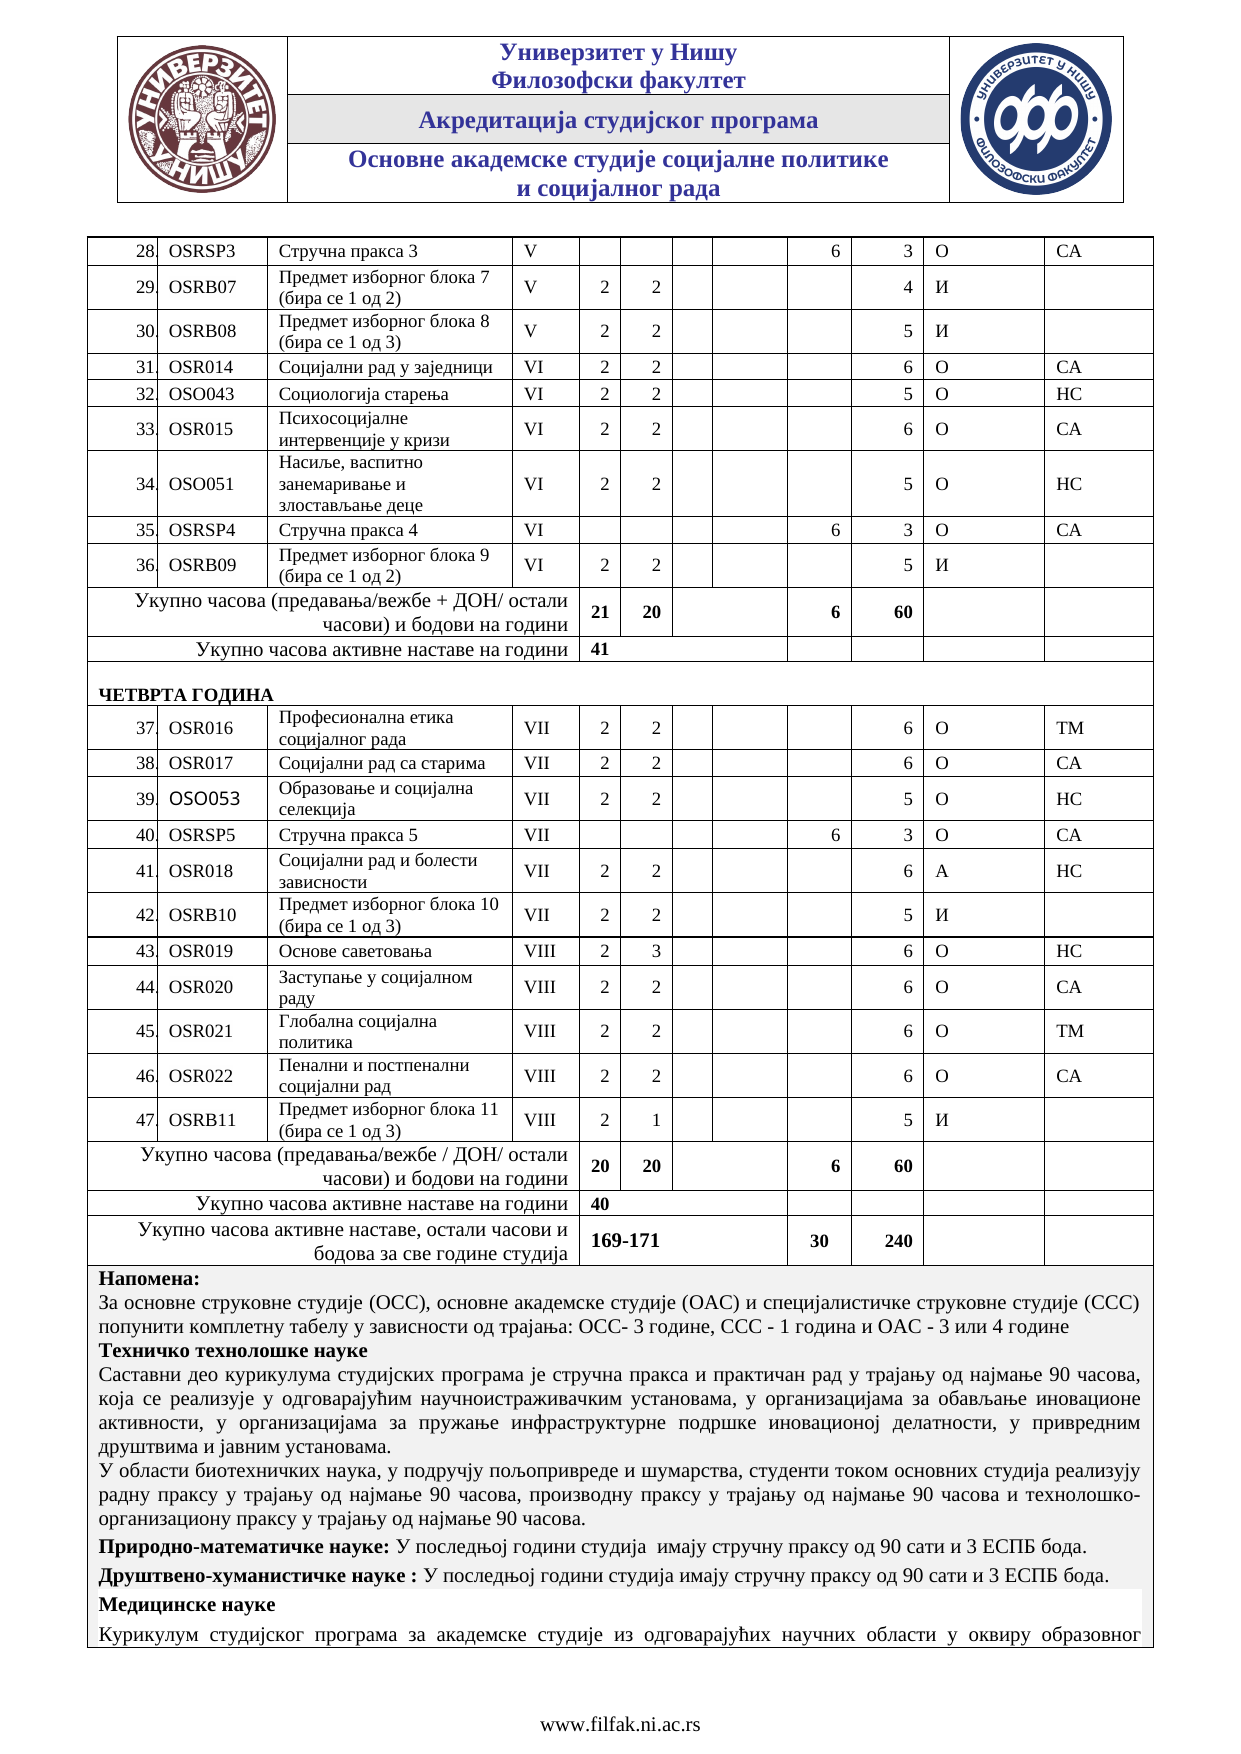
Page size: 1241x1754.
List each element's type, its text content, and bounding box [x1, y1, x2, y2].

table_cell [1045, 1216, 1153, 1264]
table_cell 6 [788, 588, 851, 636]
table_cell 2 [621, 1010, 672, 1053]
table_cell 5 [852, 1098, 923, 1141]
table_cell 20 [580, 1142, 620, 1190]
table_cell V [513, 266, 579, 309]
table_cell Предмет изборног блока 7 (бира се 1 од 2) [268, 266, 512, 309]
table_cell [713, 544, 787, 587]
table_cell 20 [621, 588, 672, 636]
table_cell [621, 517, 672, 542]
table_cell [673, 706, 712, 749]
table_cell [88, 407, 157, 450]
table_cell [673, 544, 712, 587]
table_cell Предмет изборног блока 10 (бира се 1 од 3) [268, 893, 512, 936]
table_cell 6 [852, 938, 923, 964]
table_cell О [924, 750, 1044, 776]
table_cell [673, 750, 712, 776]
table_cell [88, 517, 157, 542]
table_cell 2 [580, 777, 620, 820]
table_cell 6 [852, 706, 923, 749]
table_cell Укупно часова активне наставе, остали часови и бодова за све године студија [88, 1216, 579, 1264]
table_cell 2 [621, 750, 672, 776]
table_cell 2 [621, 706, 672, 749]
table_cell О [924, 966, 1044, 1009]
table_cell СА [1045, 966, 1153, 1009]
table_cell [1045, 893, 1153, 936]
table_cell [88, 354, 157, 379]
table_cell VI [513, 354, 579, 379]
table_cell 6 [852, 750, 923, 776]
picture [960, 43, 1112, 195]
table_cell 6 [788, 517, 851, 542]
table_cell [1045, 1142, 1153, 1190]
table_cell [788, 893, 851, 936]
picture [128, 45, 276, 193]
table_cell OSR016 [158, 706, 267, 749]
table_cell [788, 407, 851, 450]
table_cell [713, 380, 787, 406]
table_cell VI [513, 407, 579, 450]
table_cell VII [513, 706, 579, 749]
table_cell [88, 849, 157, 892]
table_cell Основе саветовања [268, 938, 512, 964]
table_cell 240 [852, 1216, 923, 1264]
table_cell 2 [580, 544, 620, 587]
table_cell 2 [580, 750, 620, 776]
table_cell 40 [580, 1191, 787, 1215]
table_cell 6 [852, 1010, 923, 1053]
table_cell Укупно часова (предавања/вежбе + ДОН/ остали часови) и бодови на години [88, 588, 579, 636]
table_cell 6 [788, 1142, 851, 1190]
table_cell VIII [513, 966, 579, 1009]
table_cell [88, 750, 157, 776]
table_cell [1045, 1098, 1153, 1141]
table_cell [788, 1191, 851, 1215]
table_cell OSO053 [158, 777, 267, 820]
table_cell Стручна пракса 3 [268, 238, 512, 264]
table_cell OSR020 [158, 966, 267, 1009]
table_cell И [924, 266, 1044, 309]
table_cell V [513, 310, 579, 353]
table_cell [88, 310, 157, 353]
table_cell [673, 849, 712, 892]
table_cell 2 [621, 544, 672, 587]
table_cell Предмет изборног блока 8 (бира се 1 од 3) [268, 310, 512, 353]
table_cell [788, 310, 851, 353]
table_cell OSR018 [158, 849, 267, 892]
table_cell И [924, 1098, 1044, 1141]
table_cell [713, 407, 787, 450]
table_cell 5 [852, 310, 923, 353]
table_cell 20 [621, 1142, 672, 1190]
table_cell [673, 821, 712, 848]
table_cell Заступање у социјалном раду [268, 966, 512, 1009]
table_cell [788, 266, 851, 309]
table_cell [1045, 1191, 1153, 1215]
table_cell [788, 966, 851, 1009]
table_cell [713, 849, 787, 892]
table_cell ОSRB09 [158, 544, 267, 587]
table_cell 2 [621, 310, 672, 353]
table_cell Предмет изборног блока 9 (бира се 1 од 2) [268, 544, 512, 587]
table_cell OSR015 [158, 407, 267, 450]
table_cell [88, 238, 157, 264]
table_cell [924, 1191, 1044, 1215]
table_cell [713, 238, 787, 264]
table_cell 60 [852, 1142, 923, 1190]
table_cell VIII [513, 1054, 579, 1097]
table_cell ТМ [1045, 706, 1153, 749]
table_cell VIII [513, 938, 579, 964]
table_cell [1045, 588, 1153, 636]
table_cell [1045, 266, 1153, 309]
table_cell OSR014 [158, 354, 267, 379]
table_cell OSR022 [158, 1054, 267, 1097]
table_cell [713, 310, 787, 353]
table_cell [88, 938, 157, 964]
table_cell 4 [852, 266, 923, 309]
table_cell [673, 893, 712, 936]
table_cell ОSRB10 [158, 893, 267, 936]
table_cell О [924, 517, 1044, 542]
table_cell [673, 451, 712, 516]
table_cell [673, 1054, 712, 1097]
table_cell Професионална етика социјалног рада [268, 706, 512, 749]
table_cell 2 [580, 451, 620, 516]
table_cell [673, 354, 712, 379]
table_cell ОSRB07 [158, 266, 267, 309]
table_cell Укупно часова (предавања/вежбе / ДОН/ остали часови) и бодови на години [88, 1142, 579, 1190]
table_cell О [924, 238, 1044, 264]
table_cell [88, 1054, 157, 1097]
table_cell [673, 310, 712, 353]
table_cell 2 [580, 310, 620, 353]
table_cell 2 [580, 380, 620, 406]
table_cell О [924, 706, 1044, 749]
table_cell OSO051 [158, 451, 267, 516]
table_cell СА [1045, 354, 1153, 379]
table_cell О [924, 1054, 1044, 1097]
table_cell НС [1045, 380, 1153, 406]
table_cell [788, 706, 851, 749]
table_cell [673, 238, 712, 264]
table_cell [713, 451, 787, 516]
table_cell 5 [852, 777, 923, 820]
table_cell [673, 1010, 712, 1053]
table_cell О [924, 821, 1044, 848]
table_cell [852, 637, 923, 661]
table_cell [1045, 544, 1153, 587]
table_cell 2 [580, 354, 620, 379]
table_cell [713, 354, 787, 379]
table_cell Социјални рад и болести зависности [268, 849, 512, 892]
table_cell [924, 588, 1044, 636]
table_cell [88, 966, 157, 1009]
table_cell [673, 777, 712, 820]
table_cell СА [1045, 517, 1153, 542]
table_cell СА [1045, 407, 1153, 450]
table_cell Глобална социјална политика [268, 1010, 512, 1053]
table_cell 6 [852, 407, 923, 450]
table_cell Пенални и постпенални социјални рад [268, 1054, 512, 1097]
table_cell 2 [621, 354, 672, 379]
table_cell 5 [852, 544, 923, 587]
table_cell [713, 1054, 787, 1097]
table_cell 2 [580, 1098, 620, 1141]
table_cell О [924, 407, 1044, 450]
table_cell [713, 1010, 787, 1053]
table_cell Стручна пракса 5 [268, 821, 512, 848]
table_cell [788, 1098, 851, 1141]
table_cell [713, 517, 787, 542]
table_cell [788, 1054, 851, 1097]
table_cell О [924, 777, 1044, 820]
table_cell [713, 821, 787, 848]
table_cell И [924, 544, 1044, 587]
table_cell [713, 1098, 787, 1141]
table_cell [788, 1010, 851, 1053]
table_cell [580, 238, 620, 264]
table_cell [88, 266, 157, 309]
table_cell [580, 517, 620, 542]
table_cell Социјални рад са старима [268, 750, 512, 776]
table_cell [713, 966, 787, 1009]
table_cell [788, 849, 851, 892]
table_cell [621, 821, 672, 848]
table_cell [788, 777, 851, 820]
table_cell 3 [852, 517, 923, 542]
table_cell [621, 238, 672, 264]
table_cell [673, 517, 712, 542]
table_cell [788, 637, 851, 661]
table_cell 3 [621, 938, 672, 964]
table_cell 2 [580, 893, 620, 936]
table_cell 2 [580, 266, 620, 309]
table_cell 5 [852, 893, 923, 936]
table_cell 169-171 [580, 1216, 787, 1264]
table_cell VIII [513, 1010, 579, 1053]
table_cell OSRB08 [158, 310, 267, 353]
table_cell [88, 706, 157, 749]
table_cell [713, 750, 787, 776]
table_cell [713, 777, 787, 820]
table_cell 6 [852, 849, 923, 892]
table_cell И [924, 310, 1044, 353]
table_cell Предмет изборног блока 11 (бира се 1 од 3) [268, 1098, 512, 1141]
table_cell VIII [513, 1098, 579, 1141]
table_cell [673, 588, 787, 636]
table_cell [673, 966, 712, 1009]
table_cell VII [513, 750, 579, 776]
table_cell ЧЕТВРТА ГОДИНА [88, 662, 1153, 705]
table_cell 21 [580, 588, 620, 636]
table_cell О [924, 354, 1044, 379]
table_cell О [924, 1010, 1044, 1053]
table_cell [673, 380, 712, 406]
table_cell 2 [621, 777, 672, 820]
table_cell VI [513, 451, 579, 516]
table_cell Психосоцијалне интервенције у кризи [268, 407, 512, 450]
table_cell СА [1045, 750, 1153, 776]
table_cell 6 [852, 354, 923, 379]
table_cell 2 [621, 849, 672, 892]
table_cell 3 [852, 238, 923, 264]
table_cell [788, 380, 851, 406]
table_cell О [924, 380, 1044, 406]
table_cell 2 [580, 706, 620, 749]
table_cell 3 [852, 821, 923, 848]
table_cell [713, 893, 787, 936]
table_cell ОSRB11 [158, 1098, 267, 1141]
table_cell 2 [621, 1054, 672, 1097]
table_cell 6 [852, 966, 923, 1009]
table_cell НС [1045, 849, 1153, 892]
table_cell И [924, 893, 1044, 936]
table_cell [673, 1142, 787, 1190]
table_cell VI [513, 544, 579, 587]
table_cell 41 [580, 637, 787, 661]
table_cell OSO043 [158, 380, 267, 406]
table_cell 2 [621, 266, 672, 309]
table_cell [788, 451, 851, 516]
table_cell [713, 938, 787, 964]
table_cell [673, 266, 712, 309]
table_cell VI [513, 380, 579, 406]
table_cell [788, 938, 851, 964]
table_cell 2 [580, 1010, 620, 1053]
table_cell [788, 750, 851, 776]
table_cell НС [1045, 938, 1153, 964]
table_cell 2 [621, 966, 672, 1009]
table_cell [88, 893, 157, 936]
table_cell А [924, 849, 1044, 892]
table_cell V [513, 238, 579, 264]
table_cell 2 [580, 1054, 620, 1097]
table_cell [852, 1191, 923, 1215]
table_cell [788, 354, 851, 379]
table_cell НС [1045, 777, 1153, 820]
table_cell 2 [621, 451, 672, 516]
table_cell НС [1045, 451, 1153, 516]
table_cell [88, 821, 157, 848]
table_cell 2 [621, 380, 672, 406]
table_cell OSR019 [158, 938, 267, 964]
table_cell 5 [852, 380, 923, 406]
table_cell VII [513, 849, 579, 892]
table_cell 60 [852, 588, 923, 636]
table_cell [88, 380, 157, 406]
table_cell Укупно часова активне наставе на години [88, 637, 579, 661]
table_cell OSR021 [158, 1010, 267, 1053]
table_cell 5 [852, 451, 923, 516]
table_cell 6 [852, 1054, 923, 1097]
table_cell VII [513, 893, 579, 936]
table_cell [924, 1142, 1044, 1190]
table_cell 6 [788, 821, 851, 848]
table_cell [924, 637, 1044, 661]
table_cell [713, 706, 787, 749]
table_cell [924, 1216, 1044, 1264]
table_cell 6 [788, 238, 851, 264]
table_cell VII [513, 821, 579, 848]
table_cell Стручна пракса 4 [268, 517, 512, 542]
table_cell VI [513, 517, 579, 542]
table_cell 2 [580, 966, 620, 1009]
table_cell 2 [580, 407, 620, 450]
table_cell [1045, 637, 1153, 661]
table_cell Насиље, васпитно занемаривање и злостављање деце [268, 451, 512, 516]
table_cell ТМ [1045, 1010, 1153, 1053]
table_cell СА [1045, 1054, 1153, 1097]
table_cell СА [1045, 238, 1153, 264]
table_cell [88, 1098, 157, 1141]
table_cell VII [513, 777, 579, 820]
table_cell О [924, 451, 1044, 516]
table_cell [88, 1010, 157, 1053]
table_cell 2 [621, 407, 672, 450]
table_cell [713, 266, 787, 309]
table_cell 2 [621, 893, 672, 936]
table_cell OSRSP3 [158, 238, 267, 264]
table_cell OSRSP5 [158, 821, 267, 848]
table_cell [673, 1098, 712, 1141]
table_cell [88, 777, 157, 820]
table_cell OSR017 [158, 750, 267, 776]
table_cell [1045, 310, 1153, 353]
table_cell [788, 544, 851, 587]
table_cell 2 [580, 849, 620, 892]
table_cell [673, 938, 712, 964]
table_cell OSRSP4 [158, 517, 267, 542]
table_cell Укупно часова активне наставе на години [88, 1191, 579, 1215]
table_cell Социјални рад у заједници [268, 354, 512, 379]
table_cell 30 [788, 1216, 851, 1264]
table_cell [673, 407, 712, 450]
table_cell СА [1045, 821, 1153, 848]
table_cell Социологија старења [268, 380, 512, 406]
table_cell 2 [580, 938, 620, 964]
table_cell О [924, 938, 1044, 964]
table_cell [88, 451, 157, 516]
table_cell [88, 544, 157, 587]
table_cell 1 [621, 1098, 672, 1141]
table_cell [580, 821, 620, 848]
table_cell Образовање и социјална селекција [268, 777, 512, 820]
